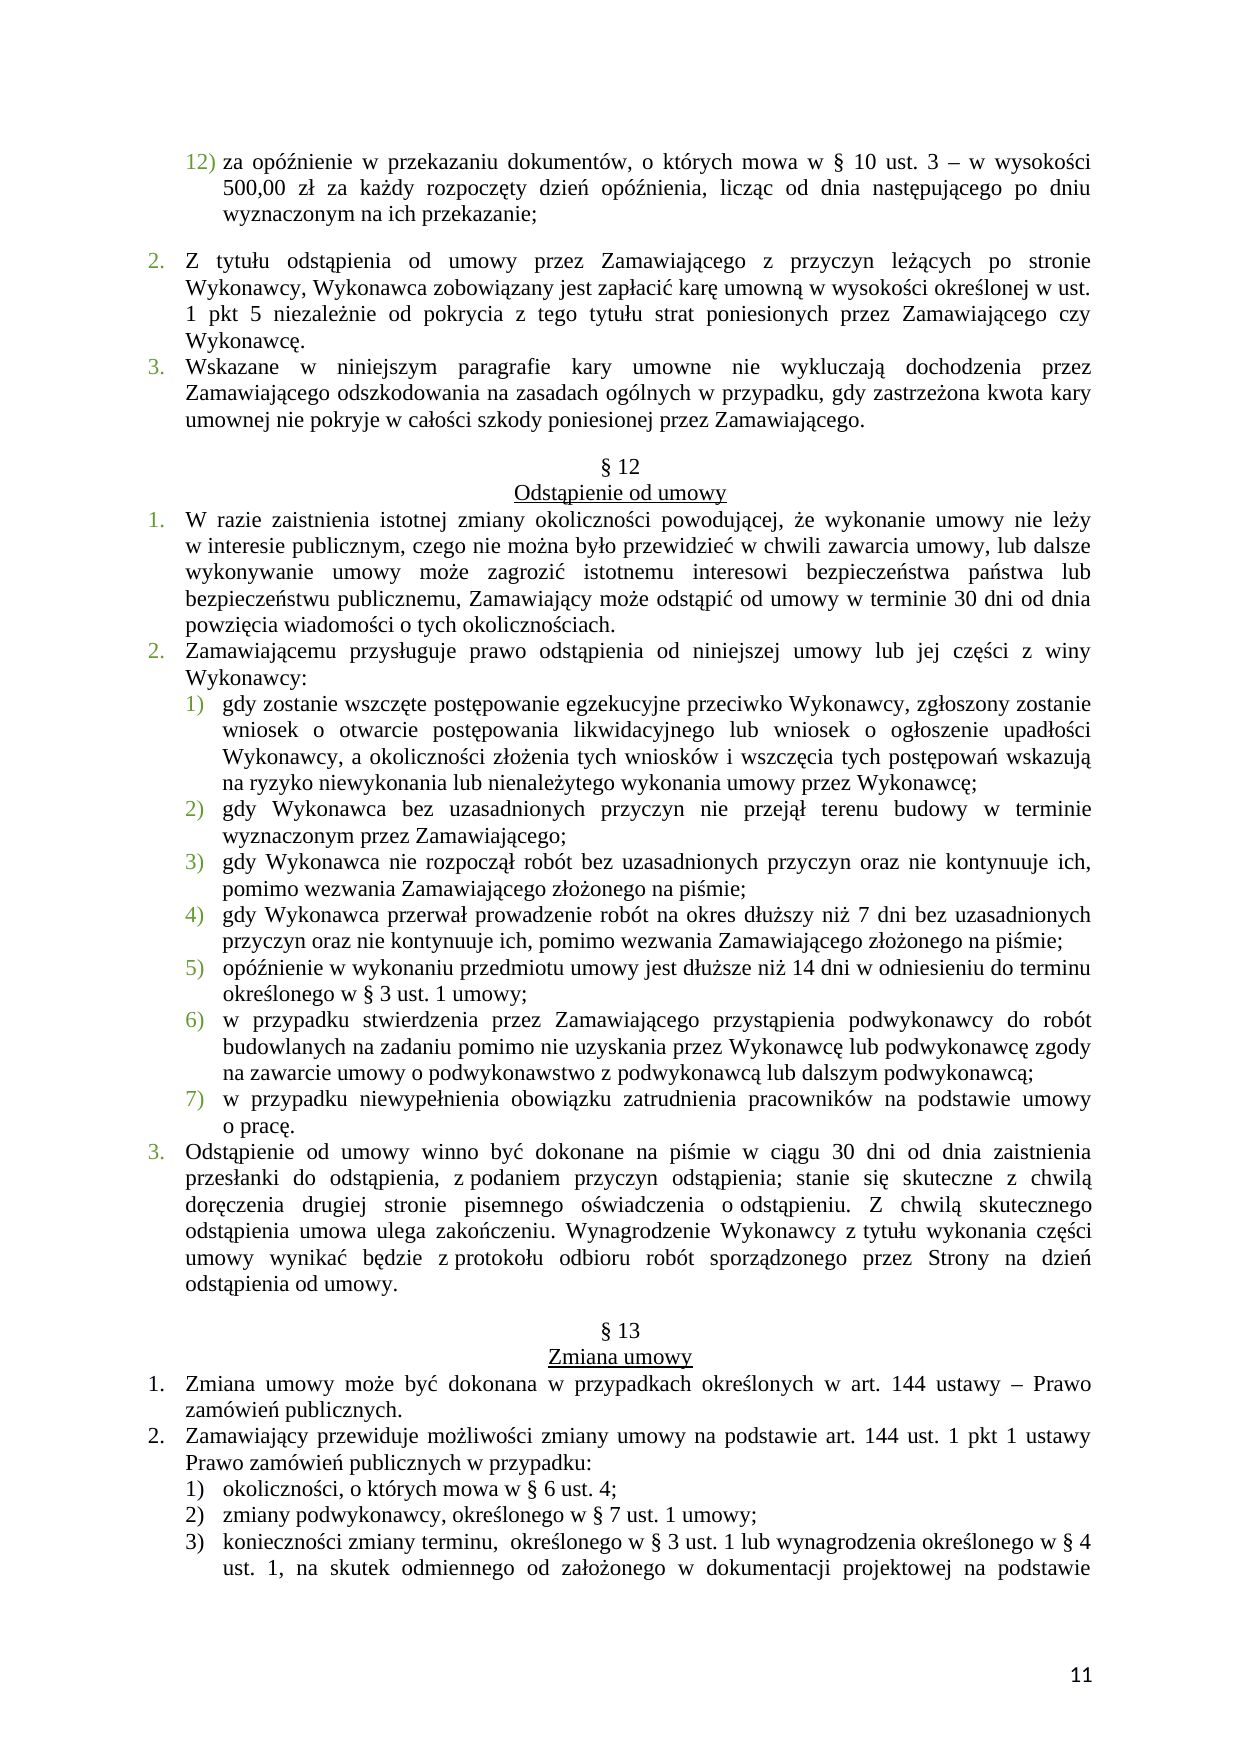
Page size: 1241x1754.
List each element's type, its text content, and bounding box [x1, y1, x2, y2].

list Odstąpienie od umowy winno być dokonane na piśmie w ciągu 30 dni od dnia zaistnienia przesłanki do odstąpienia, z podaniem przyczyn odstąpienia; stanie się skuteczne z chwilą doręczenia drugiej stronie pisemnego oświadczenia o odstąpieniu. Z chwilą skutecznego odstąpienia umowa ulega zakończeniu. Wynagrodzenie Wykonawcy z tytułu wykonania części umowy wynikać będzie z protokołu odbioru robót sporządzonego przez Strony na dzień odstąpienia od umowy. [148, 1138, 1092, 1296]
list Zamawiający przewiduje możliwości zmiany umowy na podstawie art. 144 ust. 1 pkt 1 ustawy Prawo zamówień publicznych w przypadku: [148, 1422, 1092, 1475]
list opóźnienie w wykonaniu przedmiotu umowy jest dłuższe niż 14 dni w odniesieniu do terminu określonego w § 3 ust. 1 umowy; [185, 954, 1092, 1006]
list w przypadku niewypełnienia obowiązku zatrudnienia pracowników na podstawie umowy o pracę. [185, 1085, 1092, 1138]
list Wskazane w niniejszym paragrafie kary umowne nie wykluczają dochodzenia przez Zamawiającego odszkodowania na zasadach ogólnych w przypadku, gdy zastrzeżona kwota kary umownej nie pokryje w całości szkody poniesionej przez Zamawiającego. [148, 353, 1092, 432]
list gdy Wykonawca bez uzasadnionych przyczyn nie przejął terenu budowy w terminie wyznaczonym przez Zamawiającego; [185, 796, 1092, 848]
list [185, 1528, 1092, 1581]
text § 13 [148, 1317, 1092, 1343]
list zmiany podwykonawcy, określonego w § 7 ust. 1 umowy; [185, 1502, 1092, 1528]
text Zmiana umowy [148, 1343, 1092, 1370]
list okoliczności, o których mowa w § 6 ust. 4; [185, 1475, 1092, 1502]
list gdy zostanie wszczęte postępowanie egzekucyjne przeciwko Wykonawcy, zgłoszony zostanie wniosek o otwarcie postępowania likwidacyjnego lub wniosek o ogłoszenie upadłości Wykonawcy, a okoliczności złożenia tych wniosków i wszczęcia tych postępowań wskazują na ryzyko niewykonania lub nienależytego wykonania umowy przez Wykonawcę; [185, 690, 1092, 796]
text Odstąpienie od umowy [148, 479, 1092, 506]
list za opóźnienie w przekazaniu dokumentów, o których mowa w § 10 ust. 3 – w wysokości 500,00 zł za każdy rozpoczęty dzień opóźnienia, licząc od dnia następującego po dniu wyznaczonym na ich przekazanie; [185, 148, 1092, 227]
list W razie zaistnienia istotnej zmiany okoliczności powodującej, że wykonanie umowy nie leży w interesie publicznym, czego nie można było przewidzieć w chwili zawarcia umowy, lub dalsze wykonywanie umowy może zagrozić istotnemu interesowi bezpieczeństwa państwa lub bezpieczeństwu publicznemu, Zamawiający może odstąpić od umowy w terminie 30 dni od dnia powzięcia wiadomości o tych okolicznościach. [148, 506, 1092, 637]
list gdy Wykonawca przerwał prowadzenie robót na okres dłuższy niż 7 dni bez uzasadnionych przyczyn oraz nie kontynuuje ich, pomimo wezwania Zamawiającego złożonego na piśmie; [185, 901, 1092, 954]
list Z tytułu odstąpienia od umowy przez Zamawiającego z przyczyn leżących po stronie Wykonawcy, Wykonawca zobowiązany jest zapłacić karę umowną w wysokości określonej w ust. 1 pkt 5 niezależnie od pokrycia z tego tytułu strat poniesionych przez Zamawiającego czy Wykonawcę. [148, 248, 1092, 353]
list gdy Wykonawca nie rozpoczął robót bez uzasadnionych przyczyn oraz nie kontynuuje ich, pomimo wezwania Zamawiającego złożonego na piśmie; [185, 848, 1092, 901]
list Zamawiającemu przysługuje prawo odstąpienia od niniejszej umowy lub jej części z winy Wykonawcy: [148, 637, 1092, 690]
list Zmiana umowy może być dokonana w przypadkach określonych w art. 144 ustawy – Prawo zamówień publicznych. [148, 1370, 1092, 1422]
text § 12 [148, 453, 1092, 479]
list w przypadku stwierdzenia przez Zamawiającego przystąpienia podwykonawcy do robót budowlanych na zadaniu pomimo nie uzyskania przez Wykonawcę lub podwykonawcę zgody na zawarcie umowy o podwykonawstwo z podwykonawcą lub dalszym podwykonawcą; [185, 1006, 1092, 1085]
